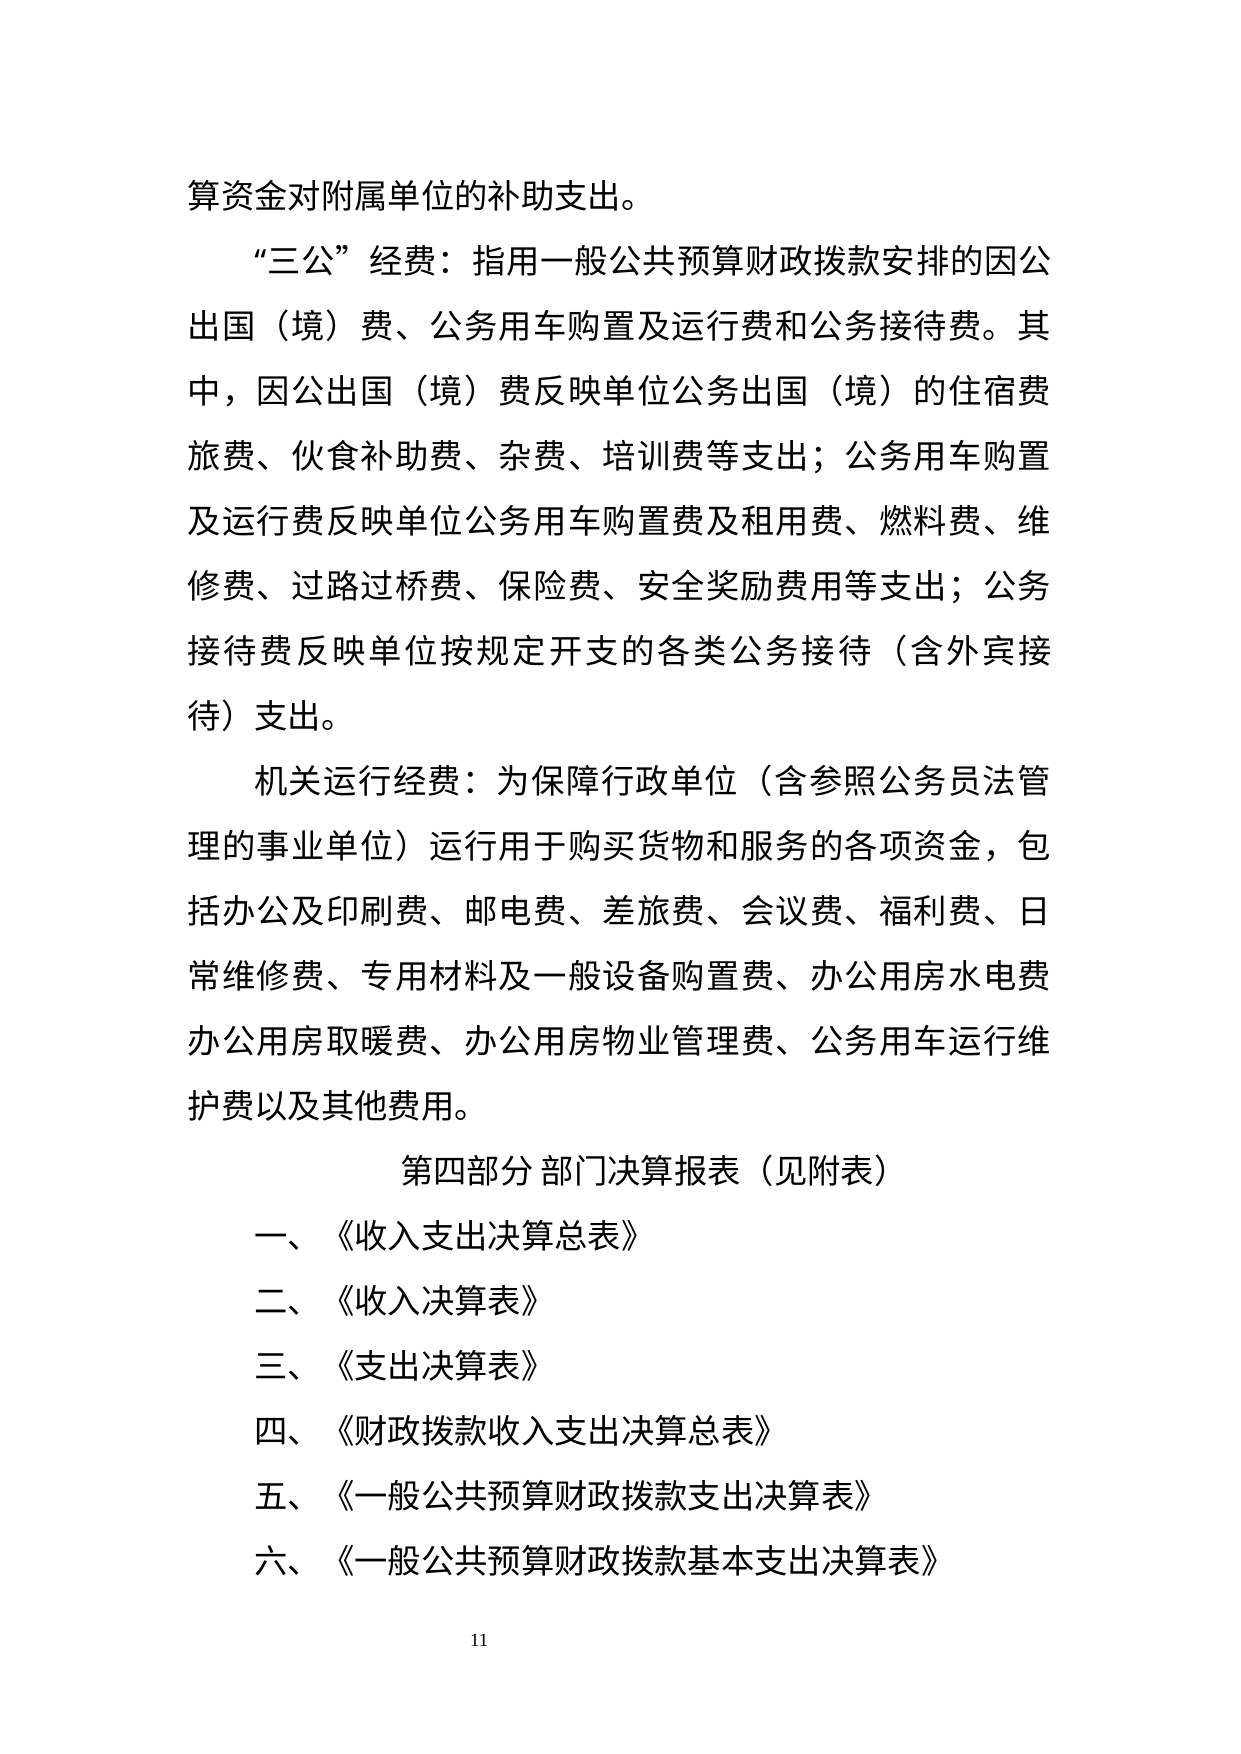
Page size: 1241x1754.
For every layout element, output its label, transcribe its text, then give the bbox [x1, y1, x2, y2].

text 三、《支出决算表》 [187, 1332, 1053, 1397]
text 二、《收入决算表》 [187, 1267, 1053, 1332]
text 五、《一般公共预算财政拨款支出决算表》 [187, 1462, 1053, 1527]
text 机关运行经费：为保障行政单位（含参照公务员法管理的事业单位）运行用于购买货物和服务的各项资金，包括办公及印刷费、邮电费、差旅费、会议费、福利费、日常维修费、专用材料及一般设备购置费、办公用房水电费、办公用房取暖费、办公用房物业管理费、公务用车运行维护费以及其他费用。 [187, 747, 1053, 1137]
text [187, 162, 1053, 227]
text 四、《财政拨款收入支出决算总表》 [187, 1397, 1053, 1462]
text 六、《一般公共预算财政拨款基本支出决算表》 [187, 1527, 1053, 1592]
text “三公”经费：指用一般公共预算财政拨款安排的因公出国（境）费、公务用车购置及运行费和公务接待费。其中，因公出国（境）费反映单位公务出国（境）的住宿费、旅费、伙食补助费、杂费、培训费等支出；公务用车购置及运行费反映单位公务用车购置费及租用费、燃料费、维修费、过路过桥费、保险费、安全奖励费用等支出；公务接待费反映单位按规定开支的各类公务接待（含外宾接待）支出。 [187, 227, 1053, 747]
text 第四部分 部门决算报表（见附表） [187, 1137, 1053, 1202]
text 一、《收入支出决算总表》 [187, 1202, 1053, 1267]
